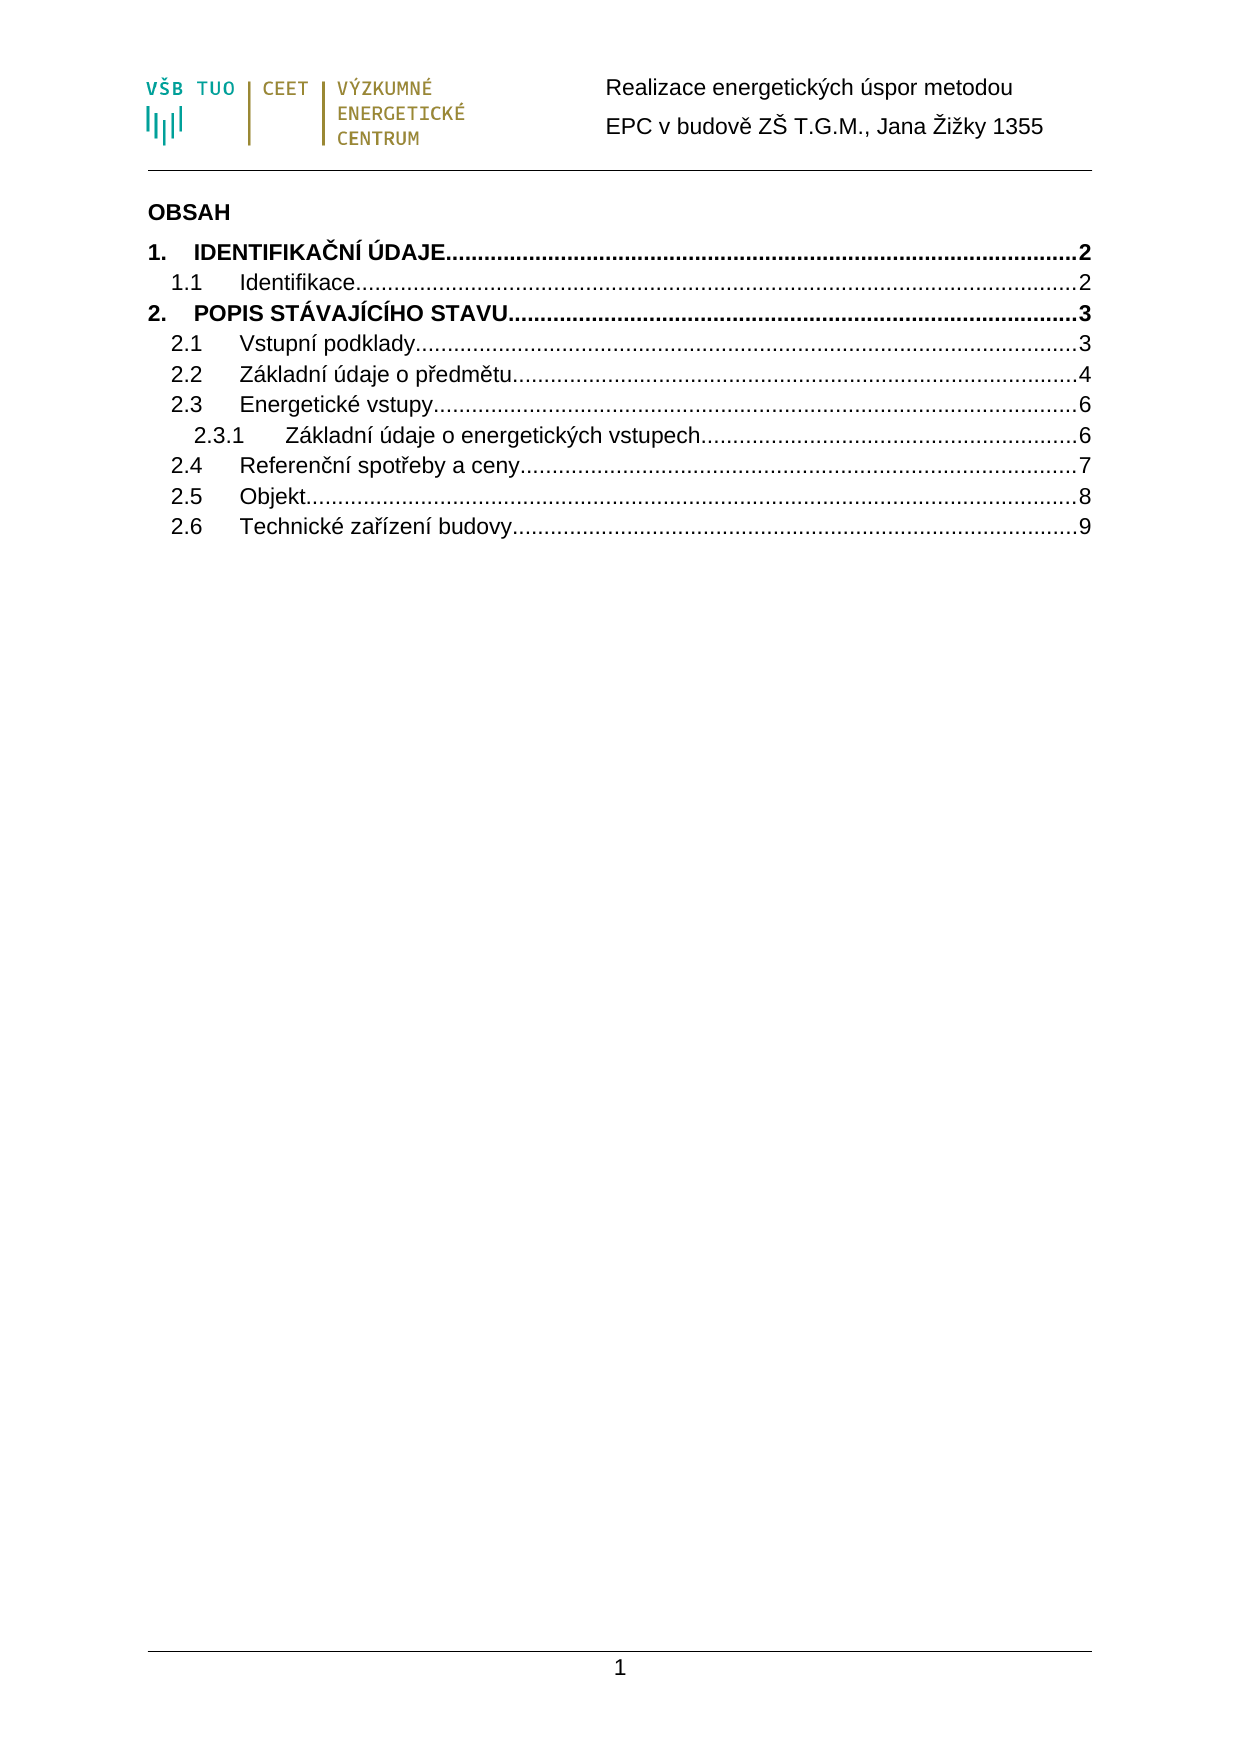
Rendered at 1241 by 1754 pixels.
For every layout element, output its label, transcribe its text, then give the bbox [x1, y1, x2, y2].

text 1. Identifikační údaje 2 [148, 238, 1092, 265]
text 2.4 Referenční spotřeby a ceny 7 [171, 452, 1092, 478]
text 2. POPIS STÁVAJÍCÍHO STAVU 3 [148, 299, 1092, 326]
text 1.1 Identifikace 2 [171, 269, 1092, 295]
text 2.3.1 Základní údaje o energetických vstupech 6 [193, 422, 1092, 448]
picture [128, 73, 489, 163]
text 2.2 Základní údaje o předmětu 4 [171, 361, 1092, 387]
text 2.3 Energetické vstupy 6 [171, 391, 1092, 417]
text 2.1 Vstupní podklady 3 [171, 330, 1092, 356]
text 2.5 Objekt 8 [171, 483, 1092, 509]
text 2.6 Technické zařízení budovy 9 [171, 513, 1092, 539]
text OBSAH [148, 199, 1092, 225]
